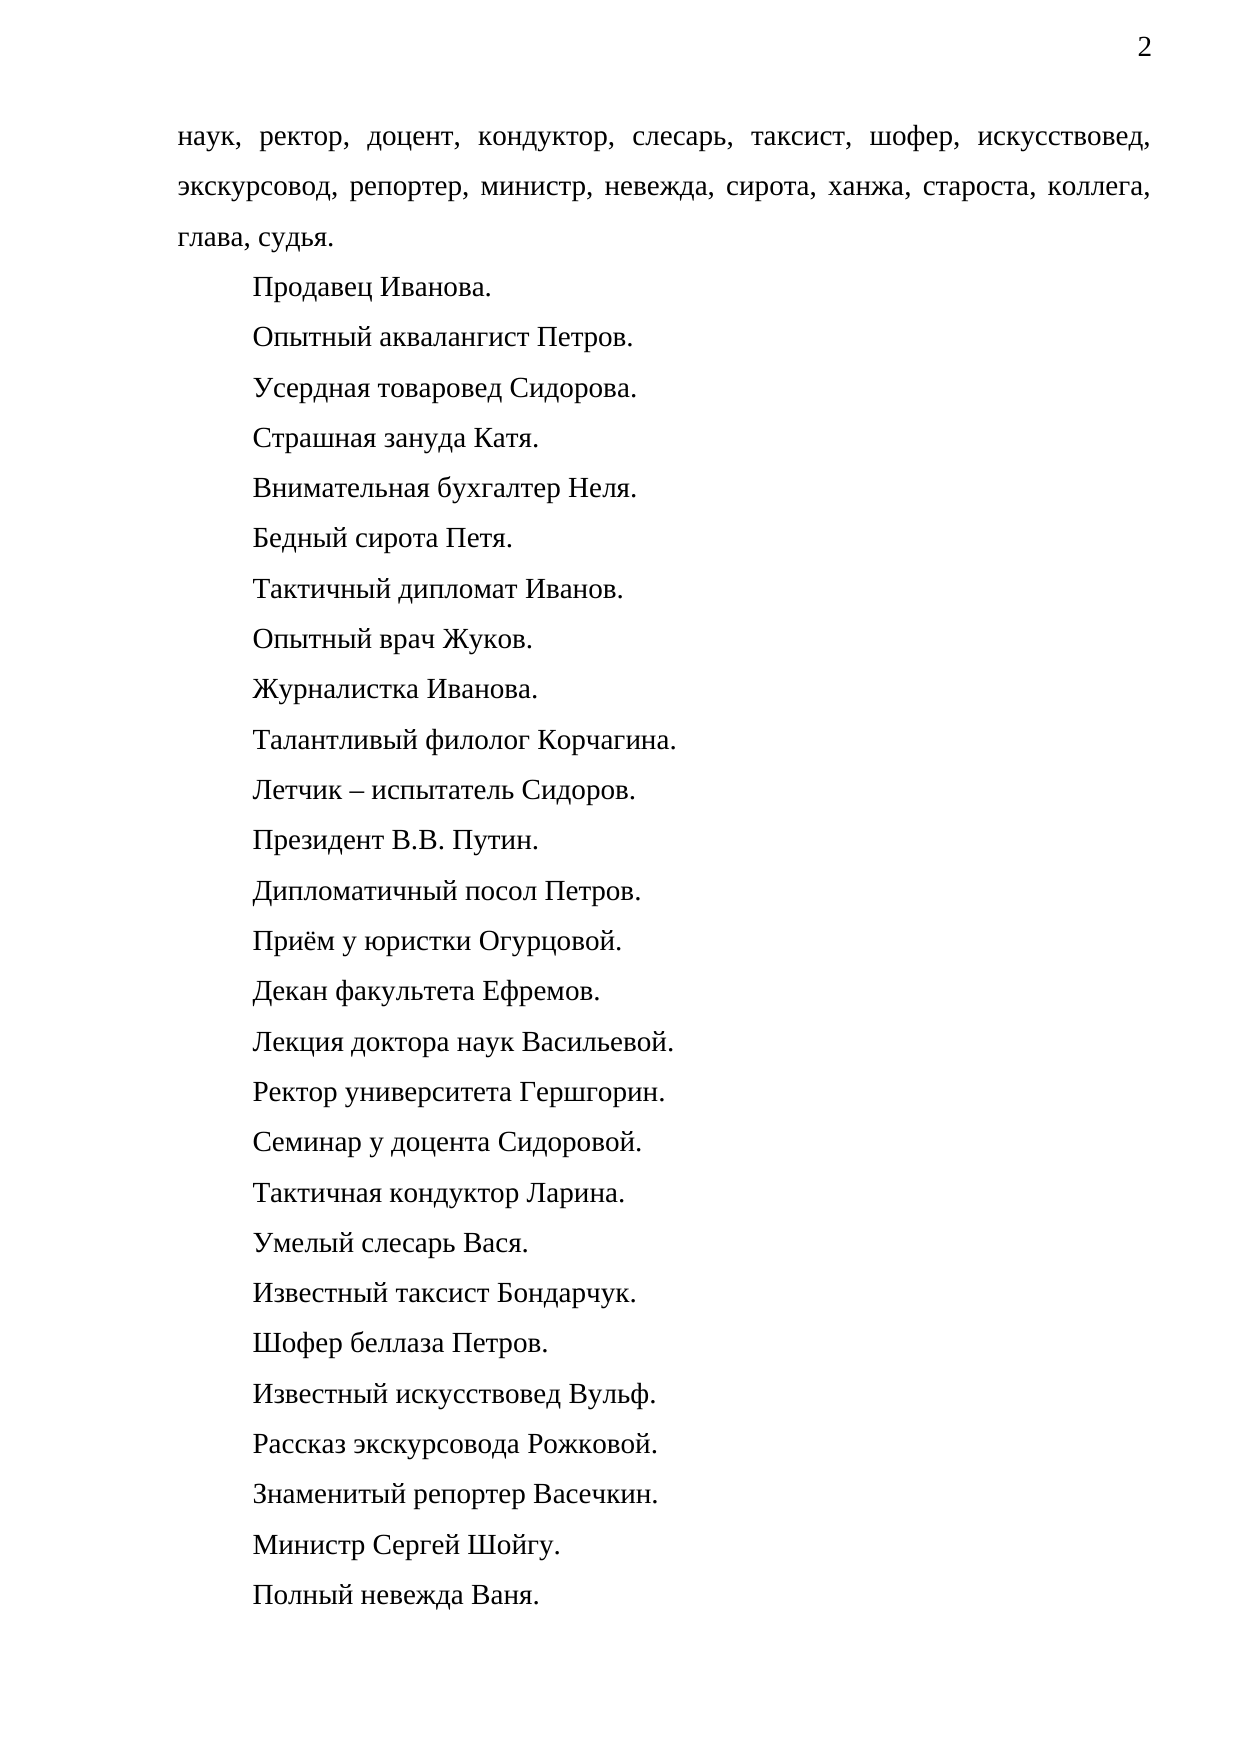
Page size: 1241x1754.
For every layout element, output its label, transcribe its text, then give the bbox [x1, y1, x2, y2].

text Внимательная бухгалтер Неля. [177, 470, 1152, 504]
text Известный искусствовед Вульф. [177, 1376, 1152, 1409]
text Бедный сирота Петя. [177, 521, 1152, 554]
text Ректор университета Гершгорин. [177, 1074, 1152, 1108]
text Тактичная кондуктор Ларина. [177, 1175, 1152, 1208]
text Опытный аквалангист Петров. [177, 319, 1152, 353]
text Умелый слесарь Вася. [177, 1225, 1152, 1258]
text Дипломатичный посол Петров. [177, 873, 1152, 906]
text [177, 118, 1152, 252]
text Приём у юристки Огурцовой. [177, 923, 1152, 957]
text Знаменитый репортер Васечкин. [177, 1477, 1152, 1510]
text Лекция доктора наук Васильевой. [177, 1024, 1152, 1057]
text Летчик – испытатель Сидоров. [177, 772, 1152, 806]
text Известный таксист Бондарчук. [177, 1275, 1152, 1309]
text Журналистка Иванова. [177, 672, 1152, 705]
text Страшная зануда Катя. [177, 420, 1152, 453]
text Семинар у доцента Сидоровой. [177, 1124, 1152, 1158]
text Президент В.В. Путин. [177, 822, 1152, 856]
text Министр Сергей Шойгу. [177, 1527, 1152, 1560]
text Полный невежда Ваня. [177, 1577, 1152, 1611]
text Талантливый филолог Корчагина. [177, 722, 1152, 755]
text Шофер беллаза Петров. [177, 1326, 1152, 1359]
text Усердная товаровед Сидорова. [177, 370, 1152, 403]
text Тактичный дипломат Иванов. [177, 571, 1152, 604]
text Рассказ экскурсовода Рожковой. [177, 1426, 1152, 1460]
text Продавец Иванова. [177, 269, 1152, 303]
text Опытный врач Жуков. [177, 621, 1152, 655]
text Декан факультета Ефремов. [177, 973, 1152, 1007]
